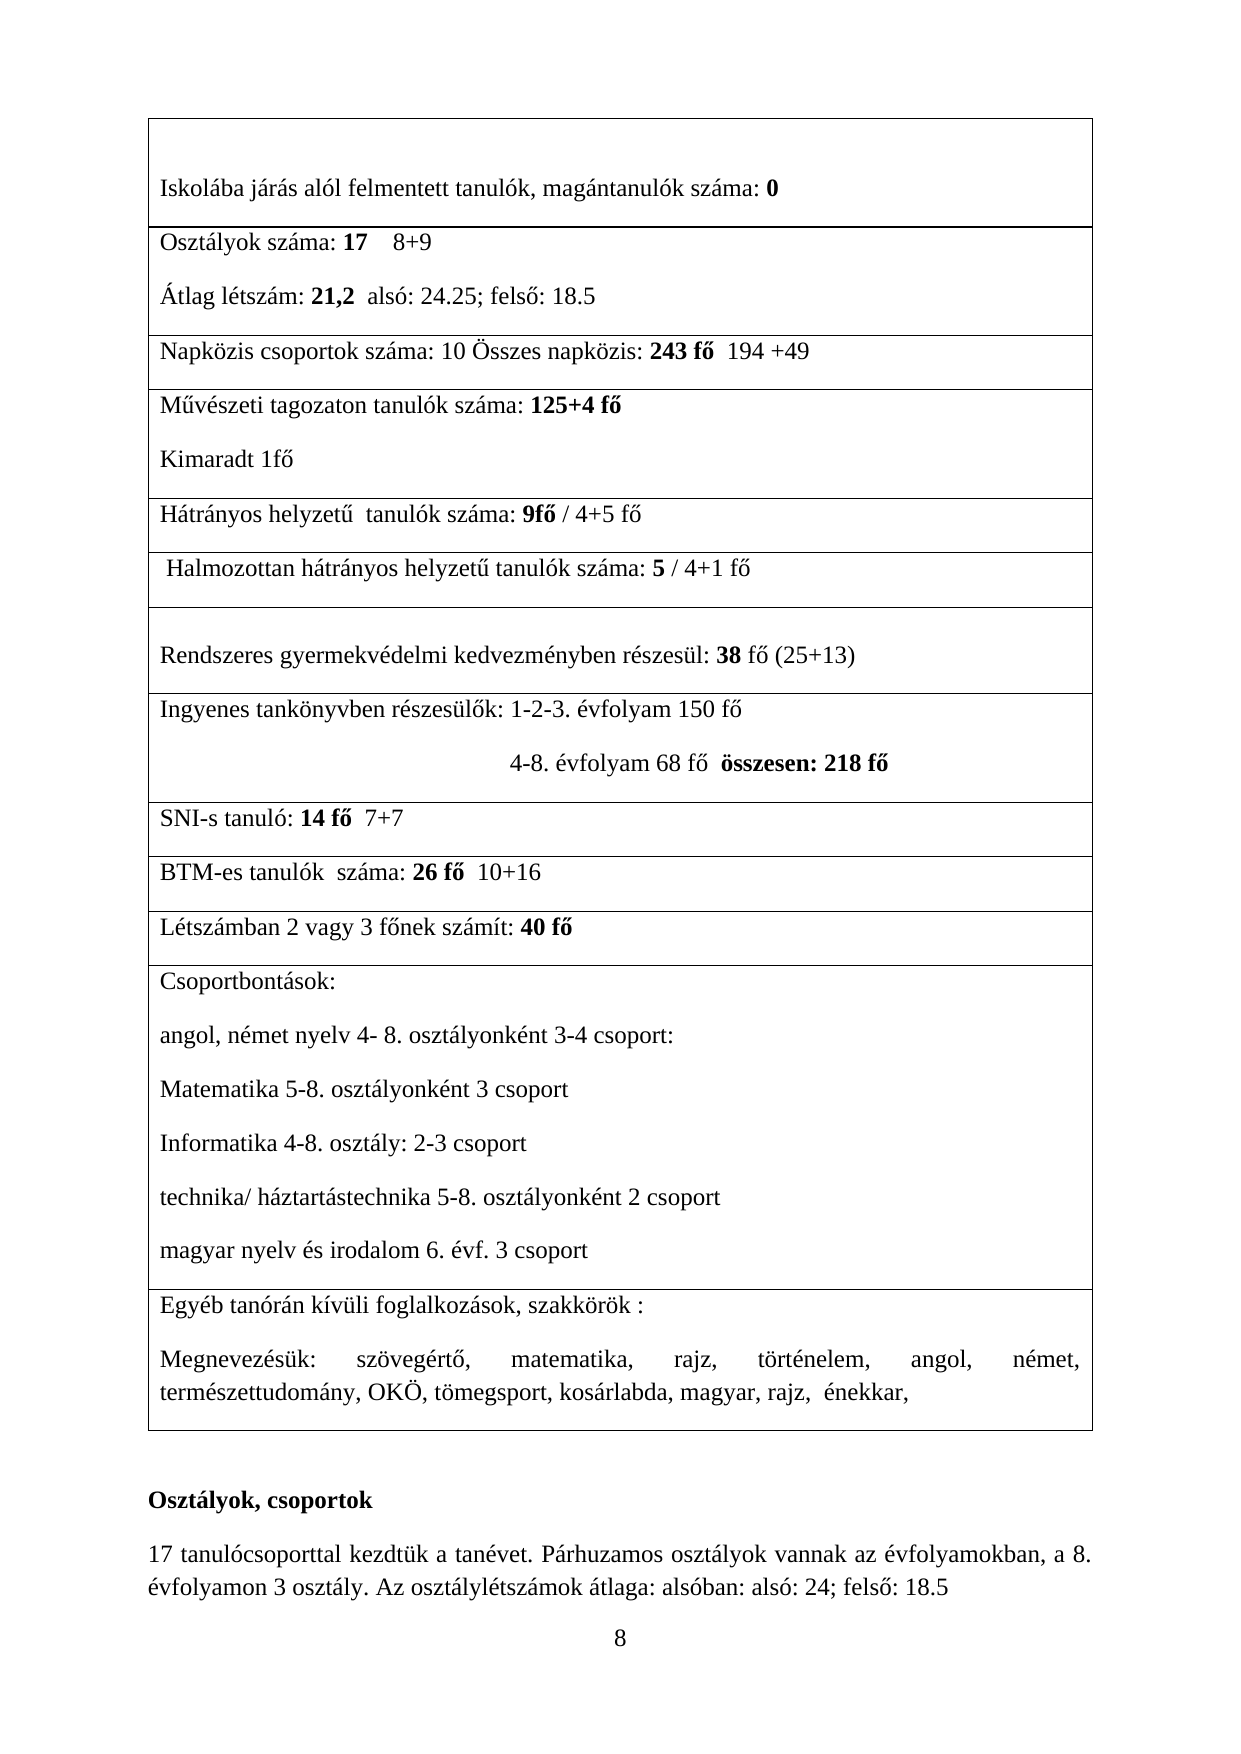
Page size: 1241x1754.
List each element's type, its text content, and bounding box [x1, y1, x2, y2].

table_cell Napközis csoportok száma: 10 Összes napközis: 243 fő 194 +49 [149, 336, 1092, 389]
table_cell BTM-es tanulók száma: 26 fő 10+16 [149, 857, 1092, 911]
table_cell Rendszeres gyermekvédelmi kedvezményben részesül: 38 fő (25+13) [149, 608, 1092, 693]
table_cell SNI-s tanuló: 14 fő 7+7 [149, 803, 1092, 856]
text 17 tanulócsoporttal kezdtük a tanévet. Párhuzamos osztályok vannak az évfolyamokban, a 8. évfolyamon 3 osztály. Az osztálylétszámok átlaga: alsóban: alsó: 24; felső: 18.5 [148, 1539, 1092, 1601]
text Osztályok, csoportok [148, 1485, 1092, 1514]
table_cell Ingyenes tankönyvben részesülők: 1-2-3. évfolyam 150 fő 4-8. évfolyam 68 fő összesen: 218 fő [149, 694, 1092, 802]
table_cell Csoportbontások: angol, német nyelv 4- 8. osztályonként 3-4 csoport: Matematika 5-8. osztályonként 3 csoport Informatika 4-8. osztály: 2-3 csoport technika/ háztartástechnika 5-8. osztályonként 2 csoport magyar nyelv és irodalom 6. évf. 3 csoport [149, 966, 1092, 1289]
table_cell Osztályok száma: 17 8+9 Átlag létszám: 21,2 alsó: 24.25; felső: 18.5 [149, 228, 1092, 335]
table_cell Iskolába járás alól felmentett tanulók, magántanulók száma: 0 [149, 119, 1092, 226]
table_cell Hátrányos helyzetű tanulók száma: 9fő / 4+5 fő [149, 499, 1092, 552]
table_cell Egyéb tanórán kívüli foglalkozások, szakkörök : Megnevezésük: szövegértő, matematika, rajz, történelem, angol, német, természettudomány, OKÖ, tömegsport, kosárlabda, magyar, rajz, énekkar, [149, 1290, 1092, 1430]
table_cell Halmozottan hátrányos helyzetű tanulók száma: 5 / 4+1 fő [149, 553, 1092, 607]
table_cell Művészeti tagozaton tanulók száma: 125+4 fő Kimaradt 1fő [149, 390, 1092, 498]
table_cell Létszámban 2 vagy 3 főnek számít: 40 fő [149, 912, 1092, 965]
